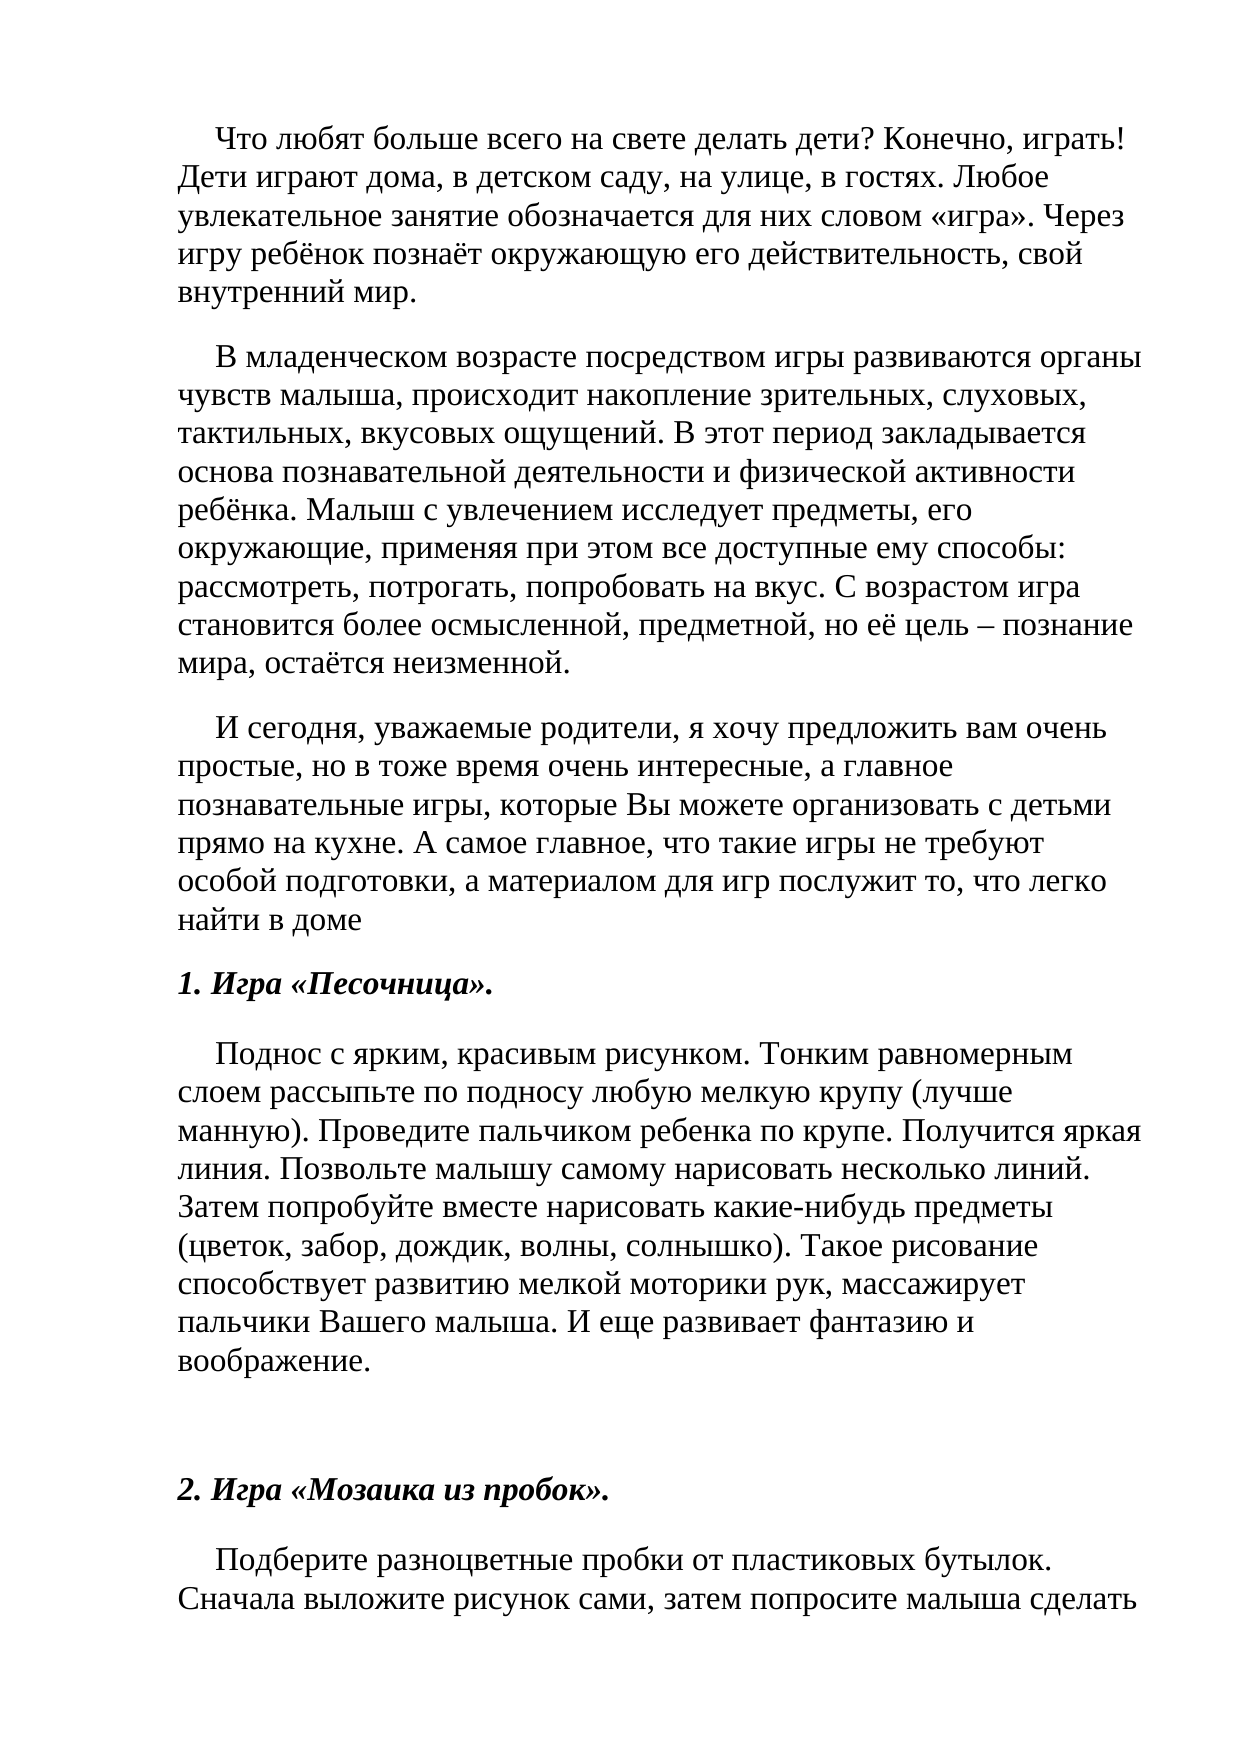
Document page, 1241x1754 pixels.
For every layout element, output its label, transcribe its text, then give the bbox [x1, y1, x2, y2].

text 1. Игра «Песочница». [177, 963, 1152, 1002]
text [177, 1540, 1152, 1616]
text Что любят больше всего на свете делать дети? Конечно, играть! Дети играют дома, в детском саду, на улице, в гостях. Любое увлекательное занятие обозначается для них словом «игра». Через игру ребёнок познаёт окружающую его действительность, свой внутренний мир. [177, 118, 1152, 310]
text И сегодня, уважаемые родители, я хочу предложить вам очень простые, но в тоже время очень интересные, а главное познавательные игры, которые Вы можете организовать с детьми прямо на кухне. А самое главное, что такие игры не требуют особой подготовки, а материалом для игр послужит то, что легко найти в доме [177, 707, 1152, 937]
text 2. Игра «Мозаика из пробок». [177, 1469, 1152, 1508]
text Поднос с ярким, красивым рисунком. Тонким равномерным слоем рассыпьте по подносу любую мелкую крупу (лучше манную). Проведите пальчиком ребенка по крупе. Получится яркая линия. Позвольте малышу самому нарисовать несколько линий. Затем попробуйте вместе нарисовать какие-нибудь предметы (цветок, забор, дождик, волны, солнышко). Такое рисование способствует развитию мелкой моторики рук, массажирует пальчики Вашего малыша. И еще развивает фантазию и воображение. [177, 1033, 1152, 1378]
text В младенческом возрасте посредством игры развиваются органы чувств малыша, происходит накопление зрительных, слуховых, тактильных, вкусовых ощущений. В этот период закладывается основа познавательной деятельности и физической активности ребёнка. Малыш с увлечением исследует предметы, его окружающие, применяя при этом все доступные ему способы: рассмотреть, потрогать, попробовать на вкус. С возрастом игра становится более осмысленной, предметной, но её цель – познание мира, остаётся неизменной. [177, 336, 1152, 681]
